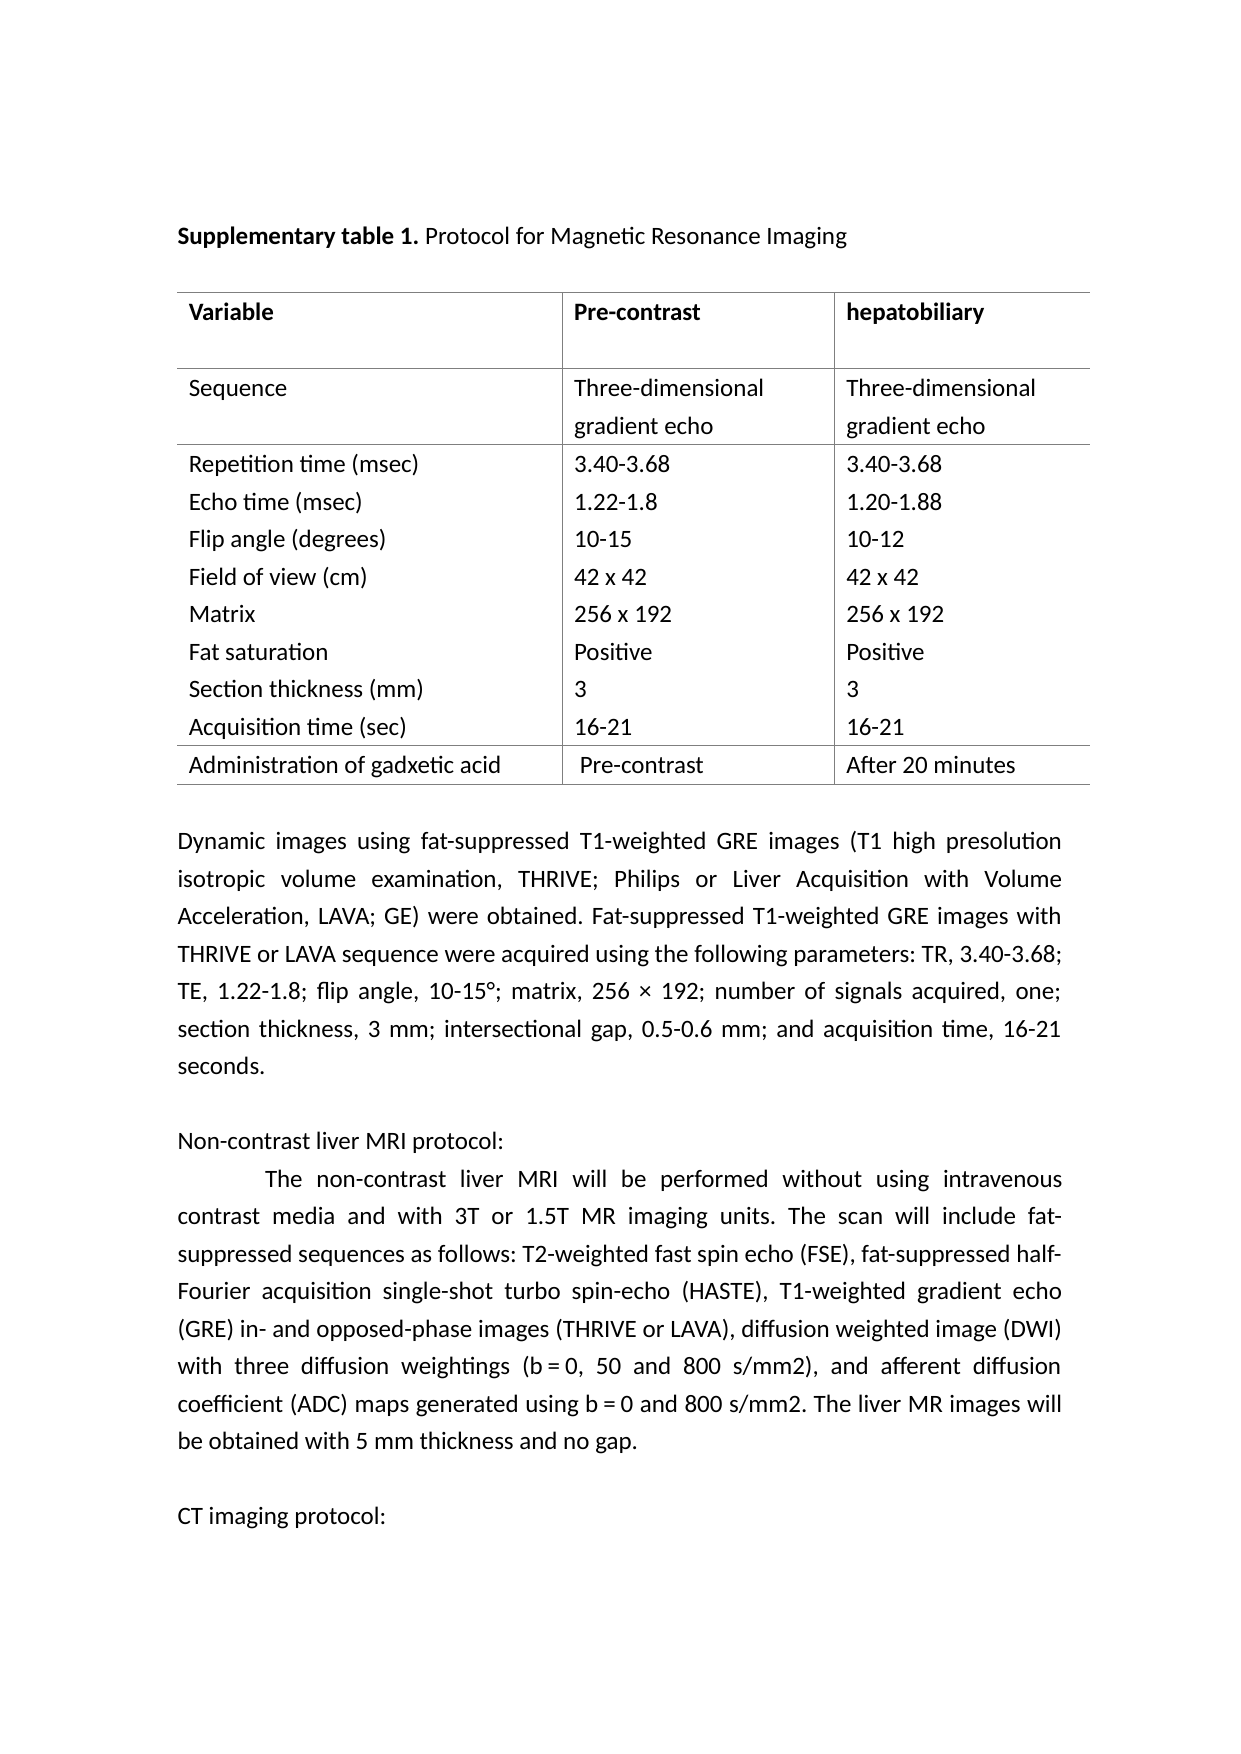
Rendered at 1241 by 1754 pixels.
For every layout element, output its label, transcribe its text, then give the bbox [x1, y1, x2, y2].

text Dynamic images using fat-suppressed T1-weighted GRE images (T1 high presolution isotropic volume examination, THRIVE; Philips or Liver Acquisition with Volume Acceleration, LAVA; GE) were obtained. Fat-suppressed T1-weighted GRE images with THRIVE or LAVA sequence were acquired using the following parameters: TR, 3.40-3.68; TE, 1.22-1.8; flip angle, 10-15°; matrix, 256 × 192; number of signals acquired, one; section thickness, 3 mm; intersectional gap, 0.5-0.6 mm; and acquisition time, 16-21 seconds. [177, 822, 1063, 1084]
text The non-contrast liver MRI will be performed without using intravenous contrast media and with 3T or 1.5T MR imaging units. The scan will include fat-suppressed sequences as follows: T2-weighted fast spin echo (FSE), fat-suppressed half-Fourier acquisition single-shot turbo spin-echo (HASTE), T1-weighted gradient echo (GRE) in- and opposed-phase images (THRIVE or LAVA), diffusion weighted image (DWI) with three diffusion weightings (b = 0, 50 and 800 s/mm2), and afferent diffusion coefficient (ADC) maps generated using b = 0 and 800 s/mm2. The liver MR images will be obtained with 5 mm thickness and no gap. [177, 1159, 1063, 1459]
table_cell 3.40-3.68 1.22-1.8 10-15 42 x 42 256 x 192 Positive 3 16-21 [563, 445, 834, 745]
table_cell Pre-contrast [563, 746, 834, 783]
text Supplementary table 1. Protocol for Magnetic Resonance Imaging [177, 217, 1063, 254]
table_cell Three-dimensional gradient echo [835, 369, 1089, 444]
table_cell Three-dimensional gradient echo [563, 369, 834, 444]
table_header Pre-contrast [563, 293, 834, 368]
table_cell Administration of gadxetic acid [177, 746, 562, 783]
table_cell Repetition time (msec) Echo time (msec) Flip angle (degrees) Field of view (cm) Matrix Fat saturation Section thickness (mm) Acquisition time (sec) [177, 445, 562, 745]
table_header hepatobiliary [835, 293, 1089, 368]
text CT imaging protocol: [177, 1497, 1063, 1534]
table_cell 3.40-3.68 1.20-1.88 10-12 42 x 42 256 x 192 Positive 3 16-21 [835, 445, 1089, 745]
table_header Variable [177, 293, 562, 368]
text Non-contrast liver MRI protocol: [177, 1122, 1063, 1159]
table_cell After 20 minutes [835, 746, 1089, 783]
table_cell Sequence [177, 369, 562, 444]
